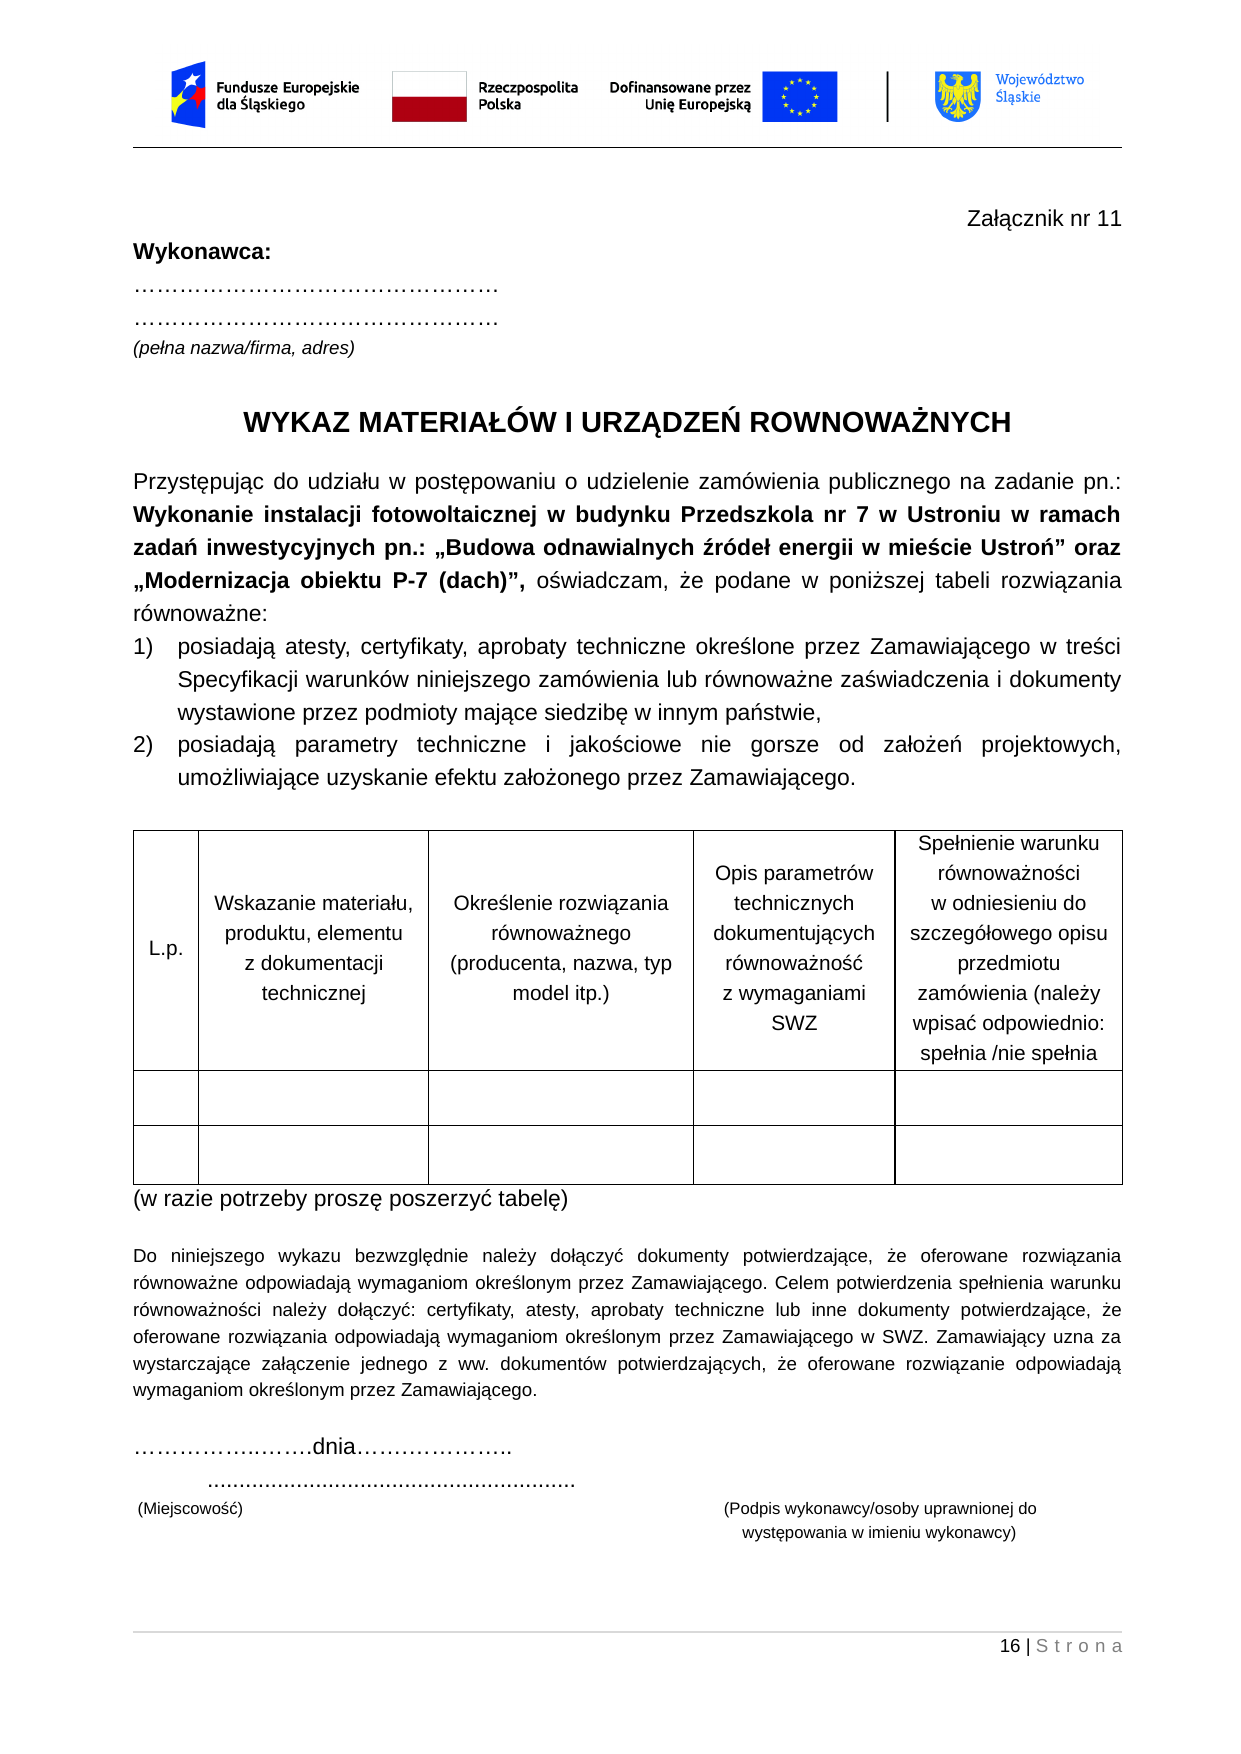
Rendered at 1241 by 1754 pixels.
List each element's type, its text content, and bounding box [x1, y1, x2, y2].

list posiadają atesty, certyfikaty, aprobaty techniczne określone przez Zamawiającego w treści Specyfikacji warunków niniejszego zamówienia lub równoważne zaświadczenia i dokumenty wystawione przez podmioty mające siedzibę w innym państwie, [133, 633, 1122, 725]
table_cell [429, 1126, 693, 1184]
text ……………..…….dnia…….………….. .......................................................... [133, 1433, 1122, 1492]
text Załącznik nr 11 [133, 205, 1122, 231]
table_header L.p. [134, 831, 198, 1070]
text (pełna nazwa/firma, adres) [133, 337, 1122, 358]
text Do niniejszego wykazu bezwzględnie należy dołączyć dokumenty potwierdzające, że oferowane rozwiązania równoważne odpowiadają wymaganiom określonym przez Zamawiającego. Celem potwierdzenia spełnienia warunku równoważności należy dołączyć: certyfikaty, atesty, aprobaty techniczne lub inne dokumenty potwierdzające, że oferowane rozwiązania odpowiadają wymaganiom określonym przez Zamawiającego w SWZ. Zamawiający uzna za wystarczające załączenie jednego z ww. dokumentów potwierdzających, że oferowane rozwiązanie odpowiadają wymaganiom określonym przez Zamawiającego. [133, 1245, 1122, 1401]
text WYKAZ MATERIAŁÓW I URZĄDZEŃ ROWNOWAŻNYCH [133, 405, 1122, 439]
table_header Opis parametrów technicznych dokumentujących równoważność z wymaganiami SWZ [694, 831, 894, 1070]
text ………………………………………… [133, 271, 502, 297]
table_cell [199, 1126, 428, 1184]
text Przystępując do udziału w postępowaniu o udzielenie zamówienia publicznego na zadanie pn.: Wykonanie instalacji fotowoltaicznej w budynku Przedszkola nr 7 w Ustroniu w ramach zadań inwestycyjnych pn.: „Budowa odnawialnych źródeł energii w mieście Ustroń” oraz „Modernizacja obiektu P-7 (dach)”, oświadczam, że podane w poniższej tabeli rozwiązania równoważne: [133, 468, 1122, 626]
text Wykonawca: [133, 238, 1122, 264]
table_cell [694, 1071, 894, 1125]
table_cell [896, 1071, 1122, 1125]
table_cell [429, 1071, 693, 1125]
text (Miejscowość) (Podpis wykonawcy/osoby uprawnionej do występowania w imieniu wykonawcy) [133, 1499, 1122, 1542]
list posiadają parametry techniczne i jakościowe nie gorsze od założeń projektowych, umożliwiające uzyskanie efektu założonego przez Zamawiającego. [133, 731, 1122, 791]
table_cell [134, 1126, 198, 1184]
table_header Określenie rozwiązania równoważnego (producenta, nazwa, typ model itp.) [429, 831, 693, 1070]
table_cell [694, 1126, 894, 1184]
text ………………………………………… [133, 304, 502, 330]
table_header Wskazanie materiału, produktu, elementu z dokumentacji technicznej [199, 831, 428, 1070]
text (w razie potrzeby proszę poszerzyć tabelę) [133, 1185, 1122, 1211]
table_cell [896, 1126, 1122, 1184]
table_cell [134, 1071, 198, 1125]
table_cell [199, 1071, 428, 1125]
picture [155, 44, 1100, 145]
table_header Spełnienie warunku równoważności w odniesieniu do szczegółowego opisu przedmiotu zamówienia (należy wpisać odpowiednio: spełnia /nie spełnia [896, 831, 1122, 1070]
